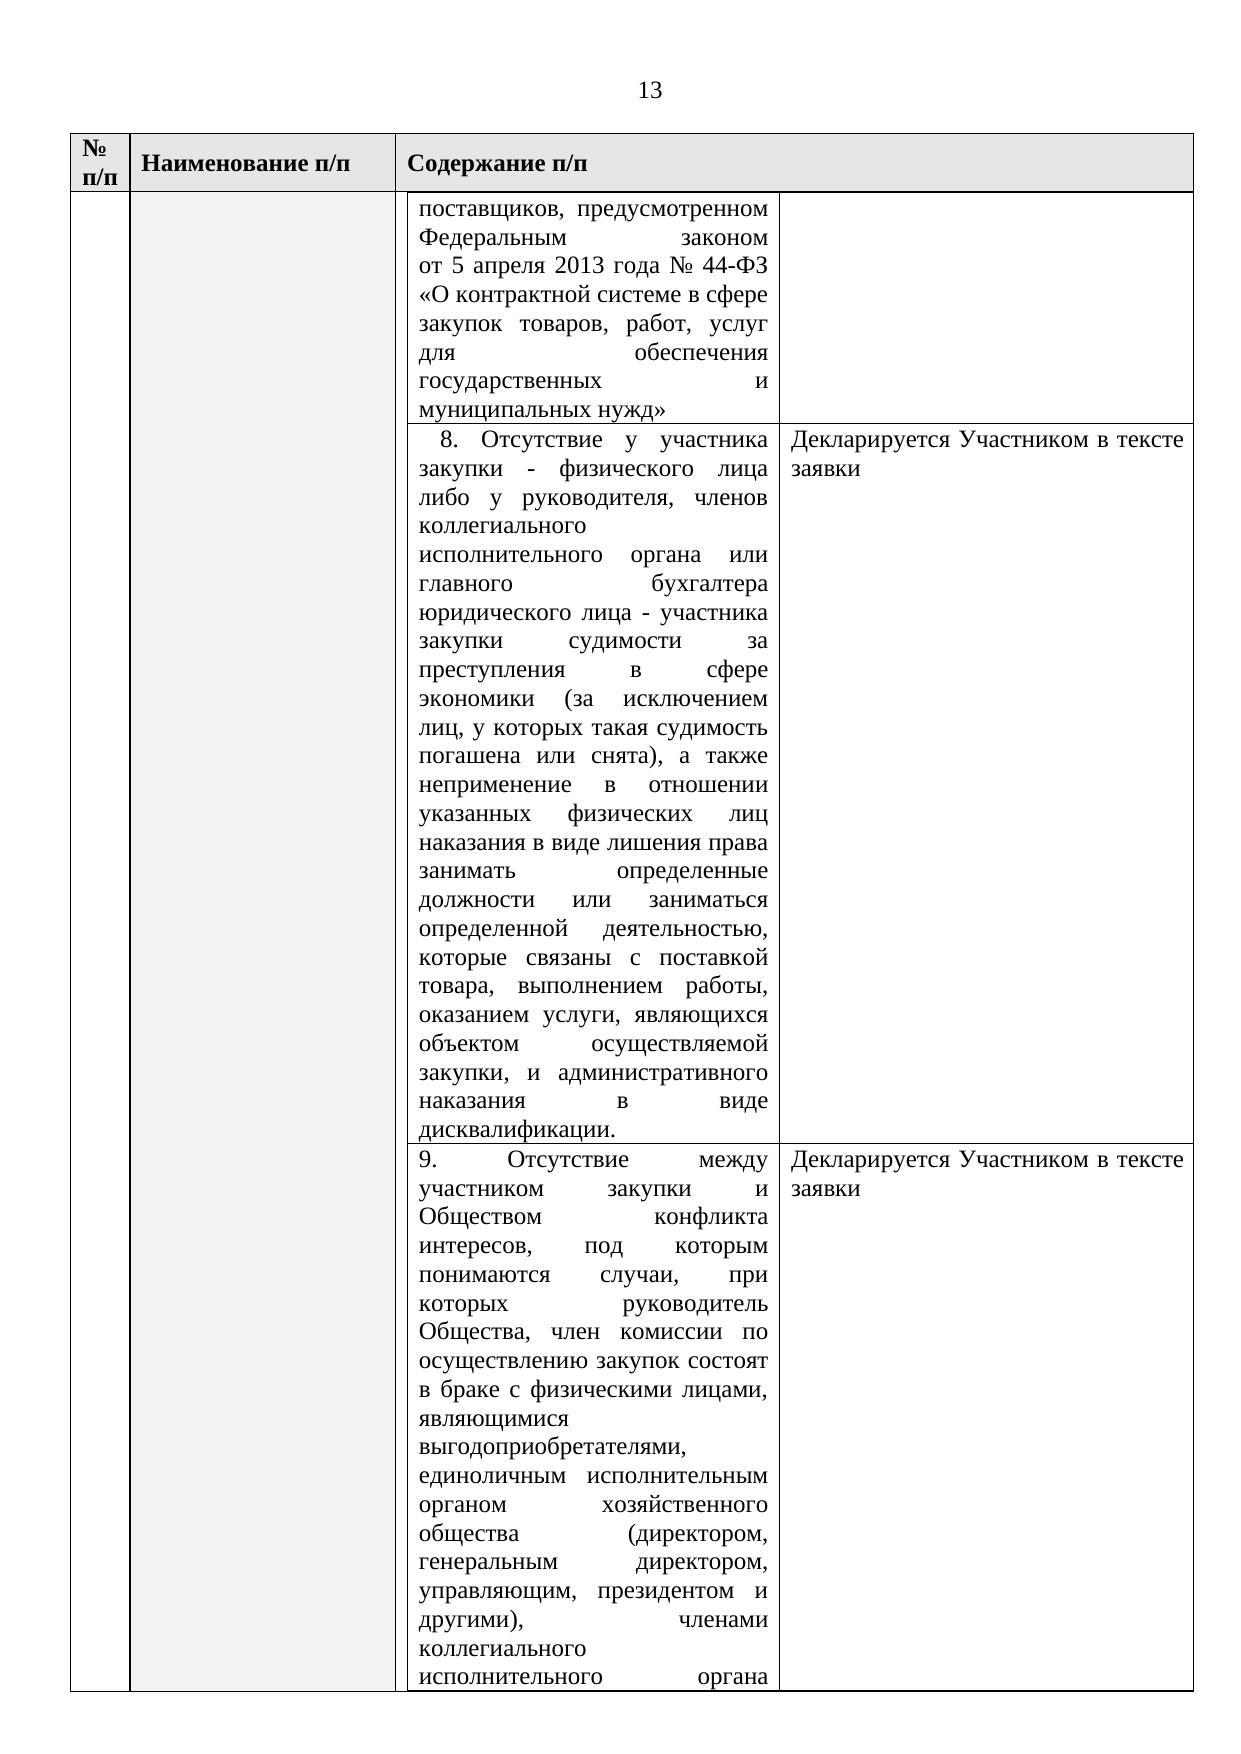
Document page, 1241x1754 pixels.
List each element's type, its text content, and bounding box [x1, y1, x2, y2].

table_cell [396, 192, 407, 1691]
table_header Содержание п/п [396, 134, 1193, 191]
table_header № п/п [71, 134, 129, 191]
table_header Наименование п/п [131, 134, 395, 191]
table_cell [71, 192, 129, 1691]
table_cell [408, 193, 779, 423]
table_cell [131, 192, 395, 1691]
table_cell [780, 193, 1193, 423]
